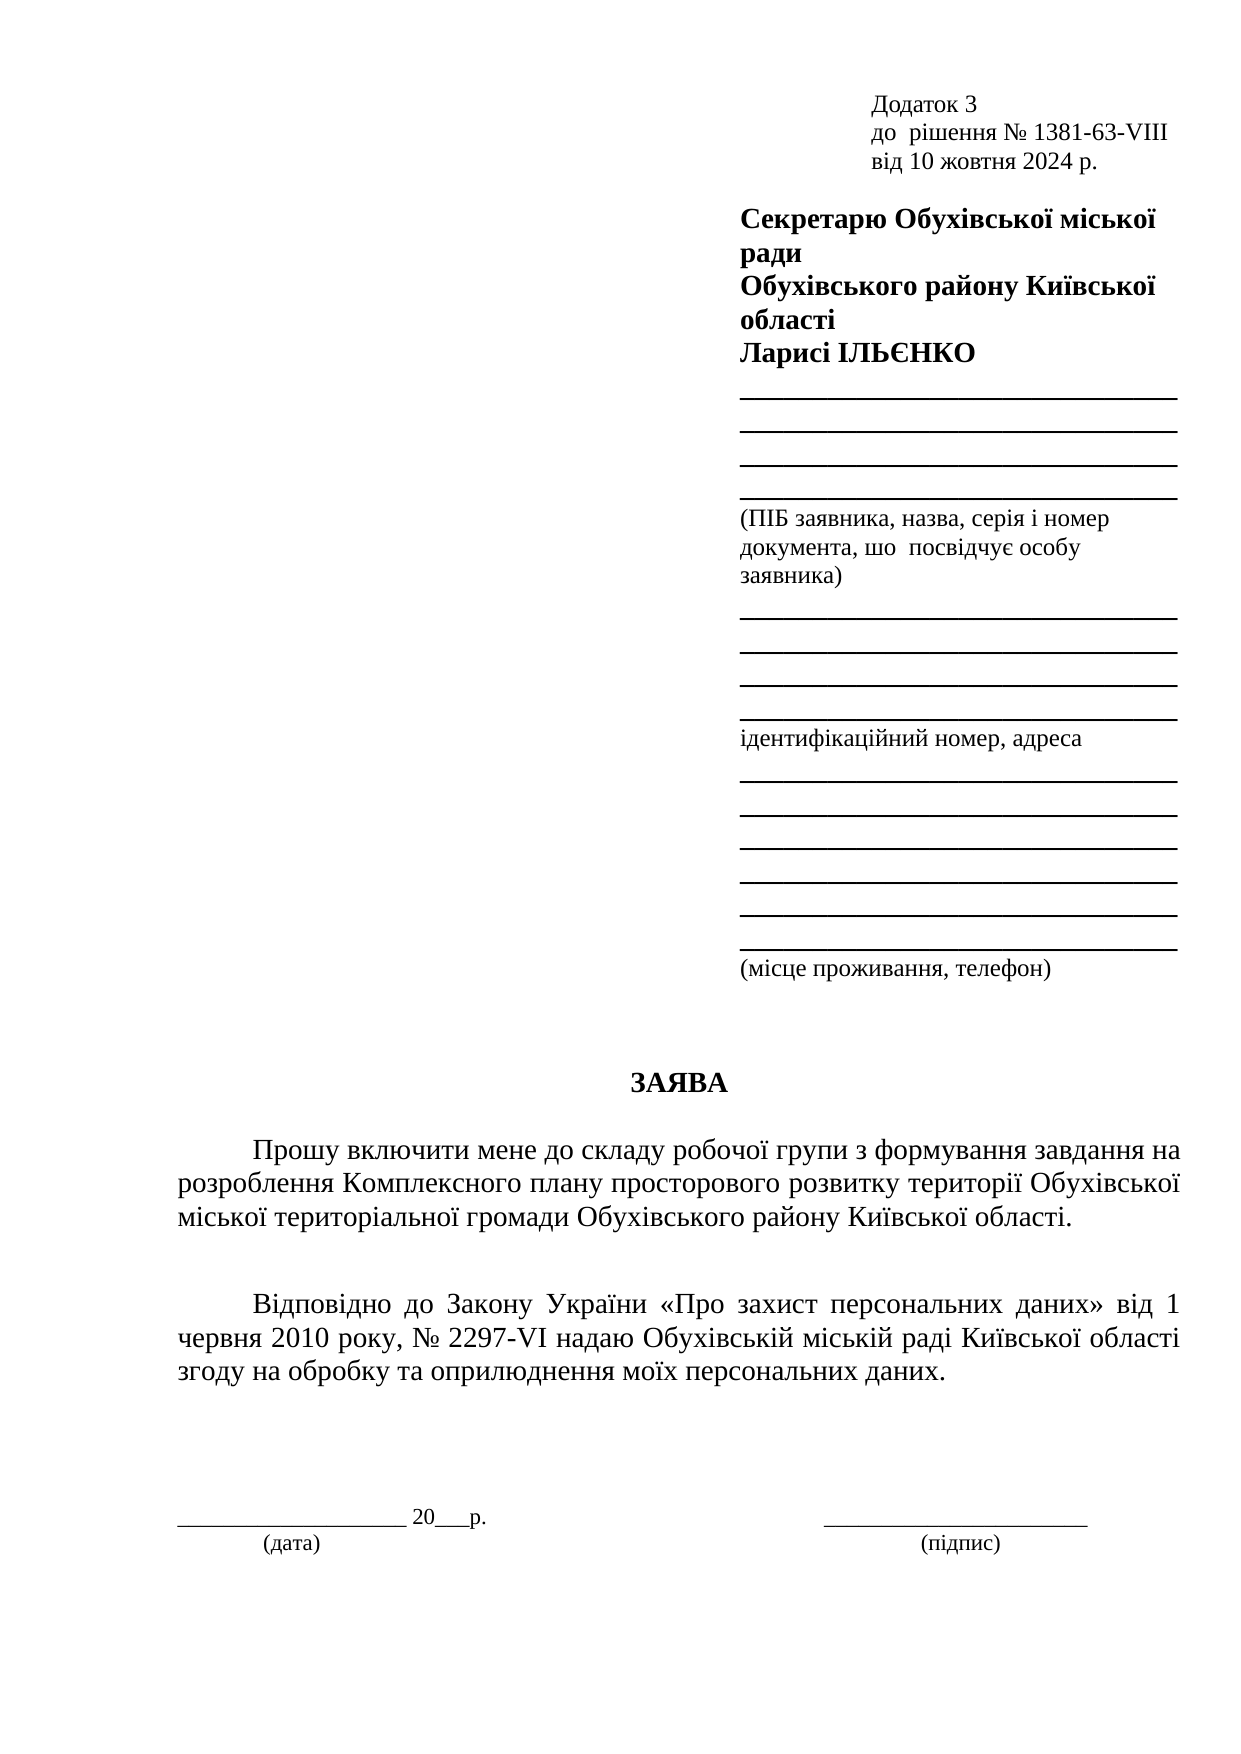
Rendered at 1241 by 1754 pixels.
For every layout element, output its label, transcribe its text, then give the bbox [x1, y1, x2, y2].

text Обухівського району Київської області [740, 268, 1181, 335]
text Ларисі ІЛЬЄНКО [740, 335, 1181, 369]
text ____________________________________________________________ [740, 886, 1181, 953]
text (дата) (підпис) [177, 1529, 1181, 1556]
text ____________________________________________________________ [740, 752, 1181, 819]
text ________________________________________________________________________________________________________________________ [740, 369, 1181, 503]
text Прошу включити мене до складу робочої групи з формування завдання на розроблення Комплексного плану просторового розвитку території Обухівської міської територіальної громади Обухівського району Київської області. [177, 1132, 1181, 1232]
text Секретарю Обухівської міської ради [740, 201, 1181, 268]
text ____________________ 20___р. _______________________ [177, 1503, 1181, 1529]
text (ПІБ заявника, назва, серія і номер документа, шо посвідчує особу заявника) [740, 503, 1181, 589]
text __________________________________________________________________________________________ [740, 623, 1181, 723]
text ідентифікаційний номер, адреса [740, 723, 1181, 752]
text Додаток 3 [177, 89, 1181, 117]
text (місце проживання, телефон) [740, 953, 1181, 982]
text від 10 жовтня 2024 р. [177, 146, 1181, 175]
text ЗАЯВА [177, 1065, 1181, 1098]
text до рішення № 1381-63-VIII [177, 117, 1181, 146]
text Відповідно до Закону України «Про захист персональних даних» від 1 червня 2010 року, № 2297-VI надаю Обухівській міській раді Київської області згоду на обробку та оприлюднення моїх персональних даних. [177, 1286, 1181, 1387]
text ______________________________ [740, 589, 1181, 623]
text ____________________________________________________________ [740, 819, 1181, 886]
